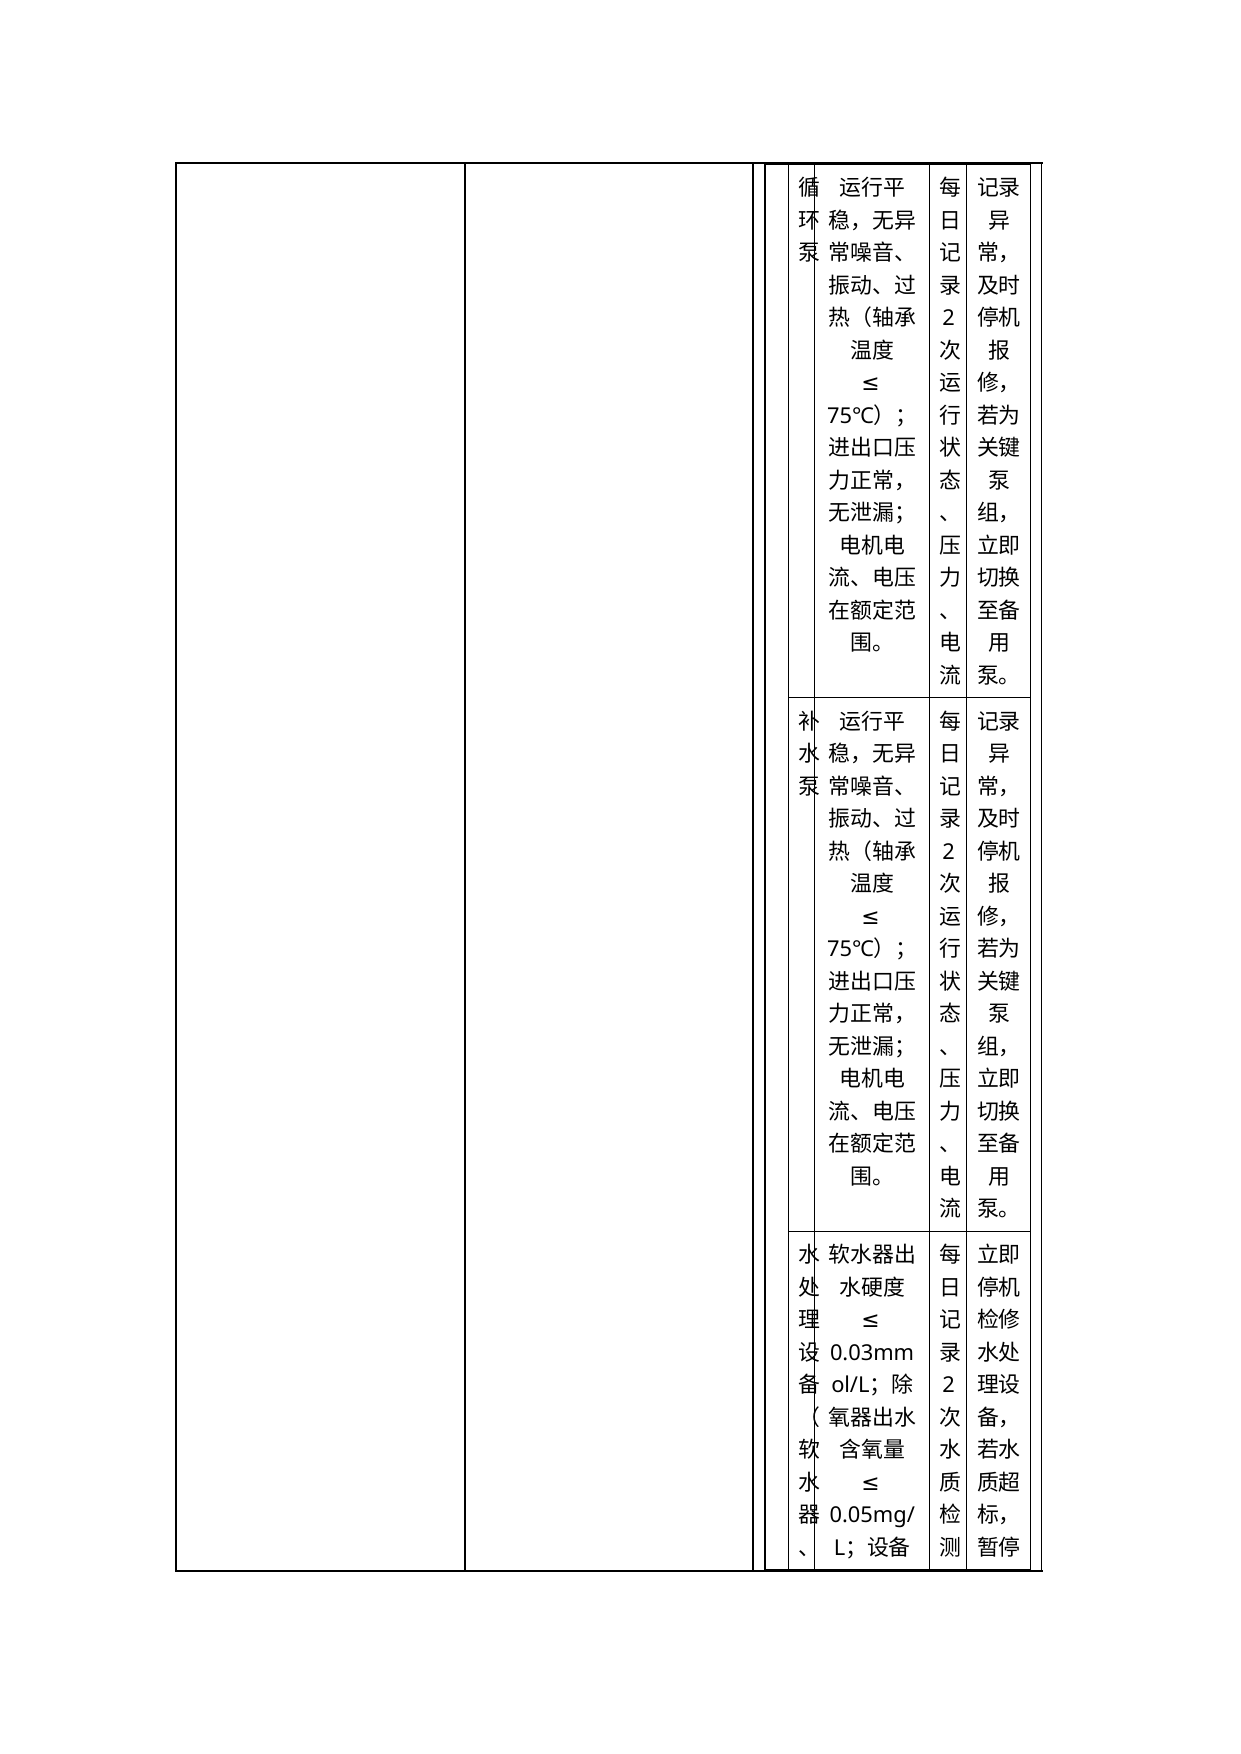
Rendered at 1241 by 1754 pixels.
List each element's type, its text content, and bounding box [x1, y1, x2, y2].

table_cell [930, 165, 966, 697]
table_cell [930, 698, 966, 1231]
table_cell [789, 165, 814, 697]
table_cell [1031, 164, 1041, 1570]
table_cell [815, 1232, 929, 1569]
table_cell 1 [177, 164, 464, 1570]
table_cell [766, 165, 788, 1569]
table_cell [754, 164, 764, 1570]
table_cell [466, 164, 752, 1570]
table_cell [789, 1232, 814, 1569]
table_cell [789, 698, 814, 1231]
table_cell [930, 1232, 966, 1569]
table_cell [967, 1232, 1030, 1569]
